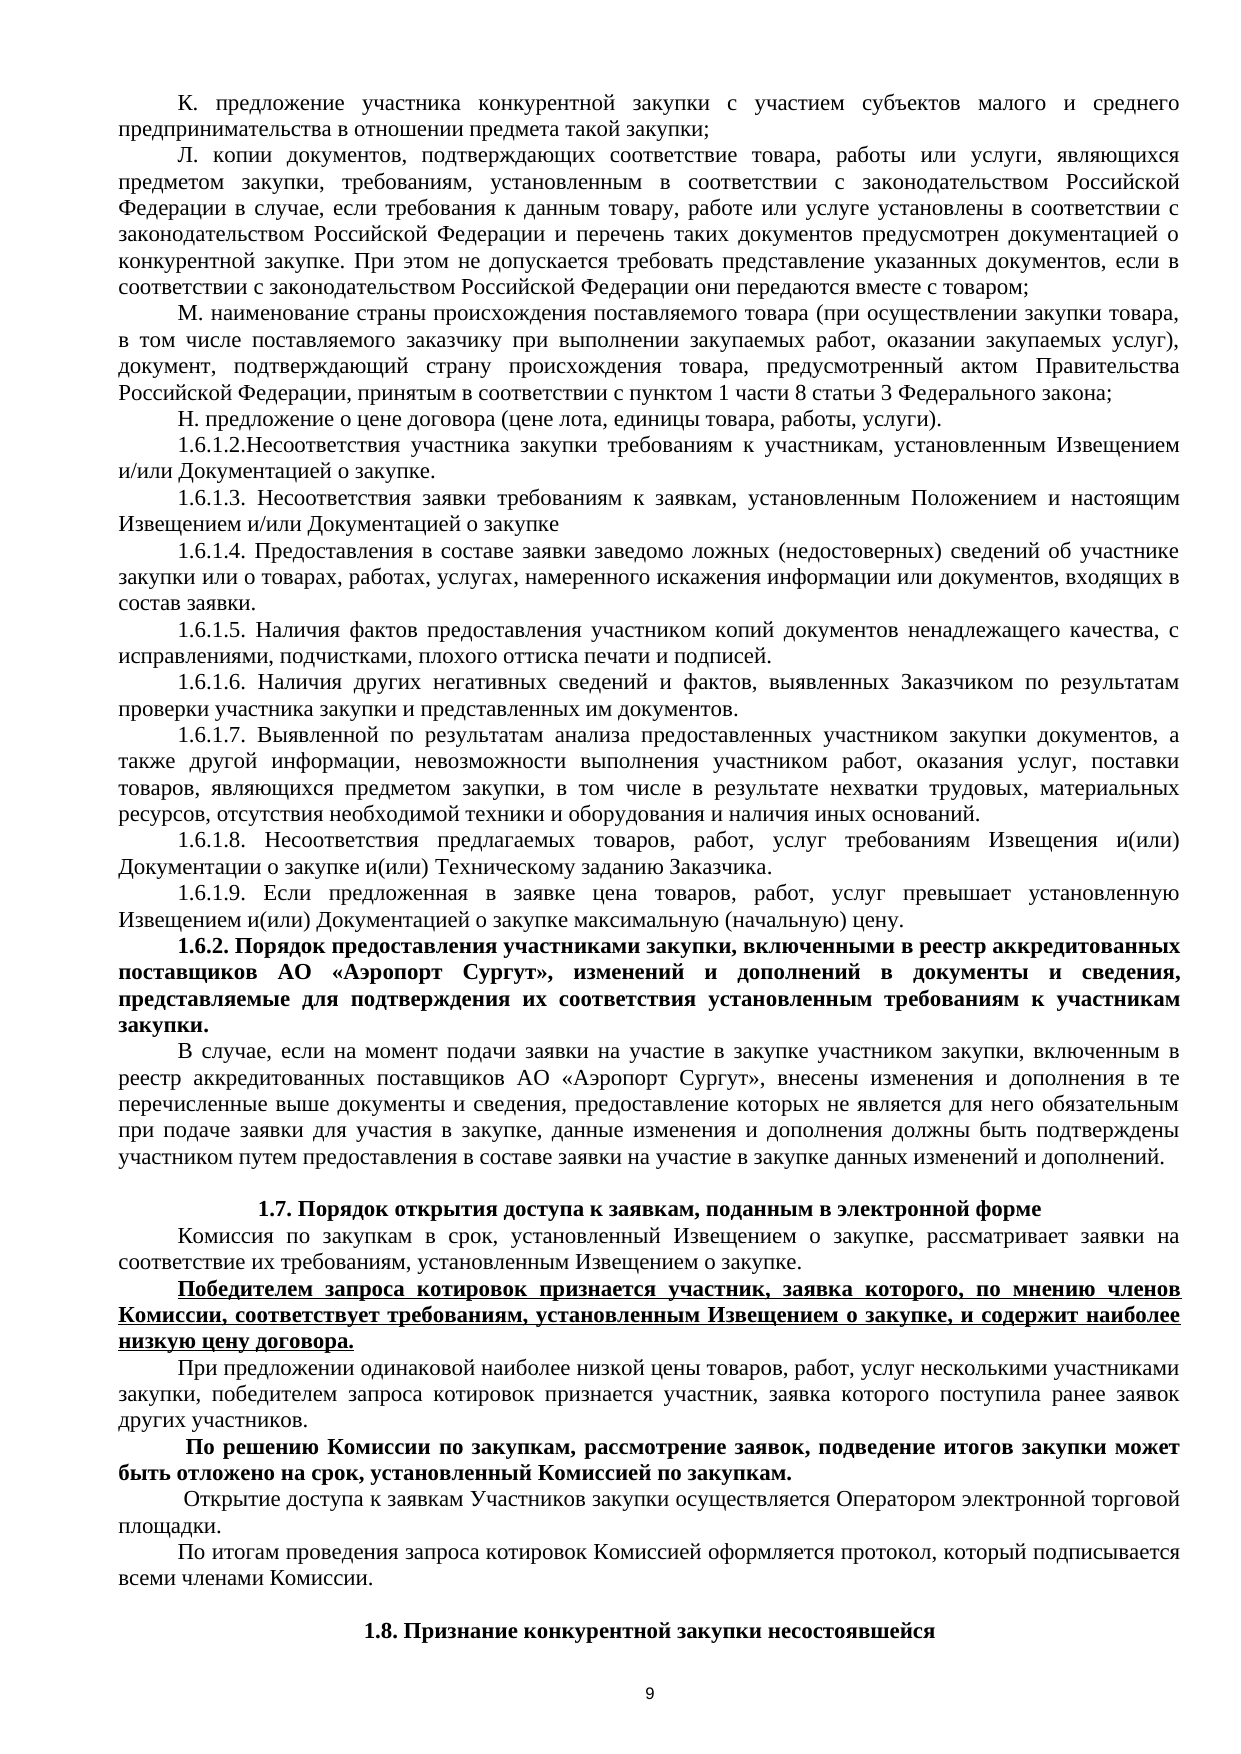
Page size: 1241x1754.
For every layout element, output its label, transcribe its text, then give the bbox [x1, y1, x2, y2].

text Л. копии документов, подтверждающих соответствие товара, работы или услуги, являющихся предметом закупки, требованиям, установленным в соответствии с законодательством Российской Федерации в случае, если требования к данным товару, работе или услуге установлены в соответствии с законодательством Российской Федерации и перечень таких документов предусмотрен документацией о конкурентной закупке. При этом не допускается требовать представление указанных документов, если в соответствии с законодательством Российской Федерации они передаются вместе с товаром; [118, 141, 1181, 299]
text По решению Комиссии по закупкам, рассмотрение заявок, подведение итогов закупки может быть отложено на срок, установленный Комиссией по закупкам. [118, 1433, 1181, 1485]
text В случае, если на момент подачи заявки на участие в закупке участником закупки, включенным в реестр аккредитованных поставщиков АО «Аэропорт Сургут», внесены изменения и дополнения в те перечисленные выше документы и сведения, предоставление которых не является для него обязательным при подаче заявки для участия в закупке, данные изменения и дополнения должны быть подтверждены участником путем предоставления в составе заявки на участие в закупке данных изменений и дополнений. [118, 1037, 1181, 1169]
text Н. предложение о цене договора (цене лота, единицы товара, работы, услуги). [118, 405, 1181, 431]
text 1.6.1.8. Несоответствия предлагаемых товаров, работ, услуг требованиям Извещения и(или) Документации о закупке и(или) Техническому заданию Заказчика. [118, 827, 1181, 879]
text По итогам проведения запроса котировок Комиссией оформляется протокол, который подписывается всеми членами Комиссии. [118, 1538, 1181, 1591]
text Победителем запроса котировок признается участник, заявка которого, по мнению членов Комиссии, соответствует требованиям, установленным Извещением о закупке, и содержит наиболее низкую цену договора. [118, 1274, 1181, 1324]
text К. предложение участника конкурентной закупки с участием субъектов малого и среднего предпринимательства в отношении предмета такой закупки; [118, 89, 1181, 141]
text Открытие доступа к заявкам Участников закупки осуществляется Оператором электронной торговой площадки. [118, 1485, 1181, 1538]
text 1.6.1.3. Несоответствия заявки требованиям к заявкам, установленным Положением и настоящим Извещением и/или Документацией о закупке [118, 484, 1181, 537]
text 1.7. Порядок открытия доступа к заявкам, поданным в электронной форме [118, 1196, 1181, 1222]
text Комиссия по закупкам в срок, установленный Извещением о закупке, рассматривает заявки на соответствие их требованиям, установленным Извещением о закупке. [118, 1222, 1181, 1274]
text 1.8. Признание конкурентной закупки несостоявшейся [118, 1617, 1181, 1643]
text При предложении одинаковой наиболее низкой цены товаров, работ, услуг несколькими участниками закупки, победителем запроса котировок признается участник, заявка которого поступила ранее заявок других участников. [118, 1354, 1181, 1433]
text М. наименование страны происхождения поставляемого товара (при осуществлении закупки товара, в том числе поставляемого заказчику при выполнении закупаемых работ, оказании закупаемых услуг), документ, подтверждающий страну происхождения товара, предусмотренный актом Правительства Российской Федерации, принятым в соответствии с пунктом 1 части 8 статьи 3 Федерального закона; [118, 299, 1181, 405]
text Победителем запроса котировок признается участник, заявка которого, по мнению членов Комиссии, соответствует требованиям, установленным Извещением о закупке, и содержит наиболее низкую цену договора. [118, 1325, 1181, 1354]
text 1.6.1.4. Предоставления в составе заявки заведомо ложных (недостоверных) сведений об участнике закупки или о товарах, работах, услугах, намеренного искажения информации или документов, входящих в состав заявки. [118, 537, 1181, 616]
text 1.6.1.2.Несоответствия участника закупки требованиям к участникам, установленным Извещением и/или Документацией о закупке. [118, 431, 1181, 484]
text 1.6.1.9. Если предложенная в заявке цена товаров, работ, услуг превышает установленную Извещением и(или) Документацией о закупке максимальную (начальную) цену. [118, 879, 1181, 932]
text 1.6.1.7. Выявленной по результатам анализа предоставленных участником закупки документов, а также другой информации, невозможности выполнения участником работ, оказания услуг, поставки товаров, являющихся предметом закупки, в том числе в результате нехватки трудовых, материальных ресурсов, отсутствия необходимой техники и оборудования и наличия иных оснований. [118, 721, 1181, 827]
text 1.6.1.6. Наличия других негативных сведений и фактов, выявленных Заказчиком по результатам проверки участника закупки и представленных им документов. [118, 668, 1181, 721]
text 1.6.1.5. Наличия фактов предоставления участником копий документов ненадлежащего качества, с исправлениями, подчистками, плохого оттиска печати и подписей. [118, 616, 1181, 668]
text 1.6.2. Порядок предоставления участниками закупки, включенными в реестр аккредитованных поставщиков АО «Аэропорт Сургут», изменений и дополнений в документы и сведения, представляемые для подтверждения их соответствия установленным требованиям к участникам закупки. [118, 932, 1181, 1037]
